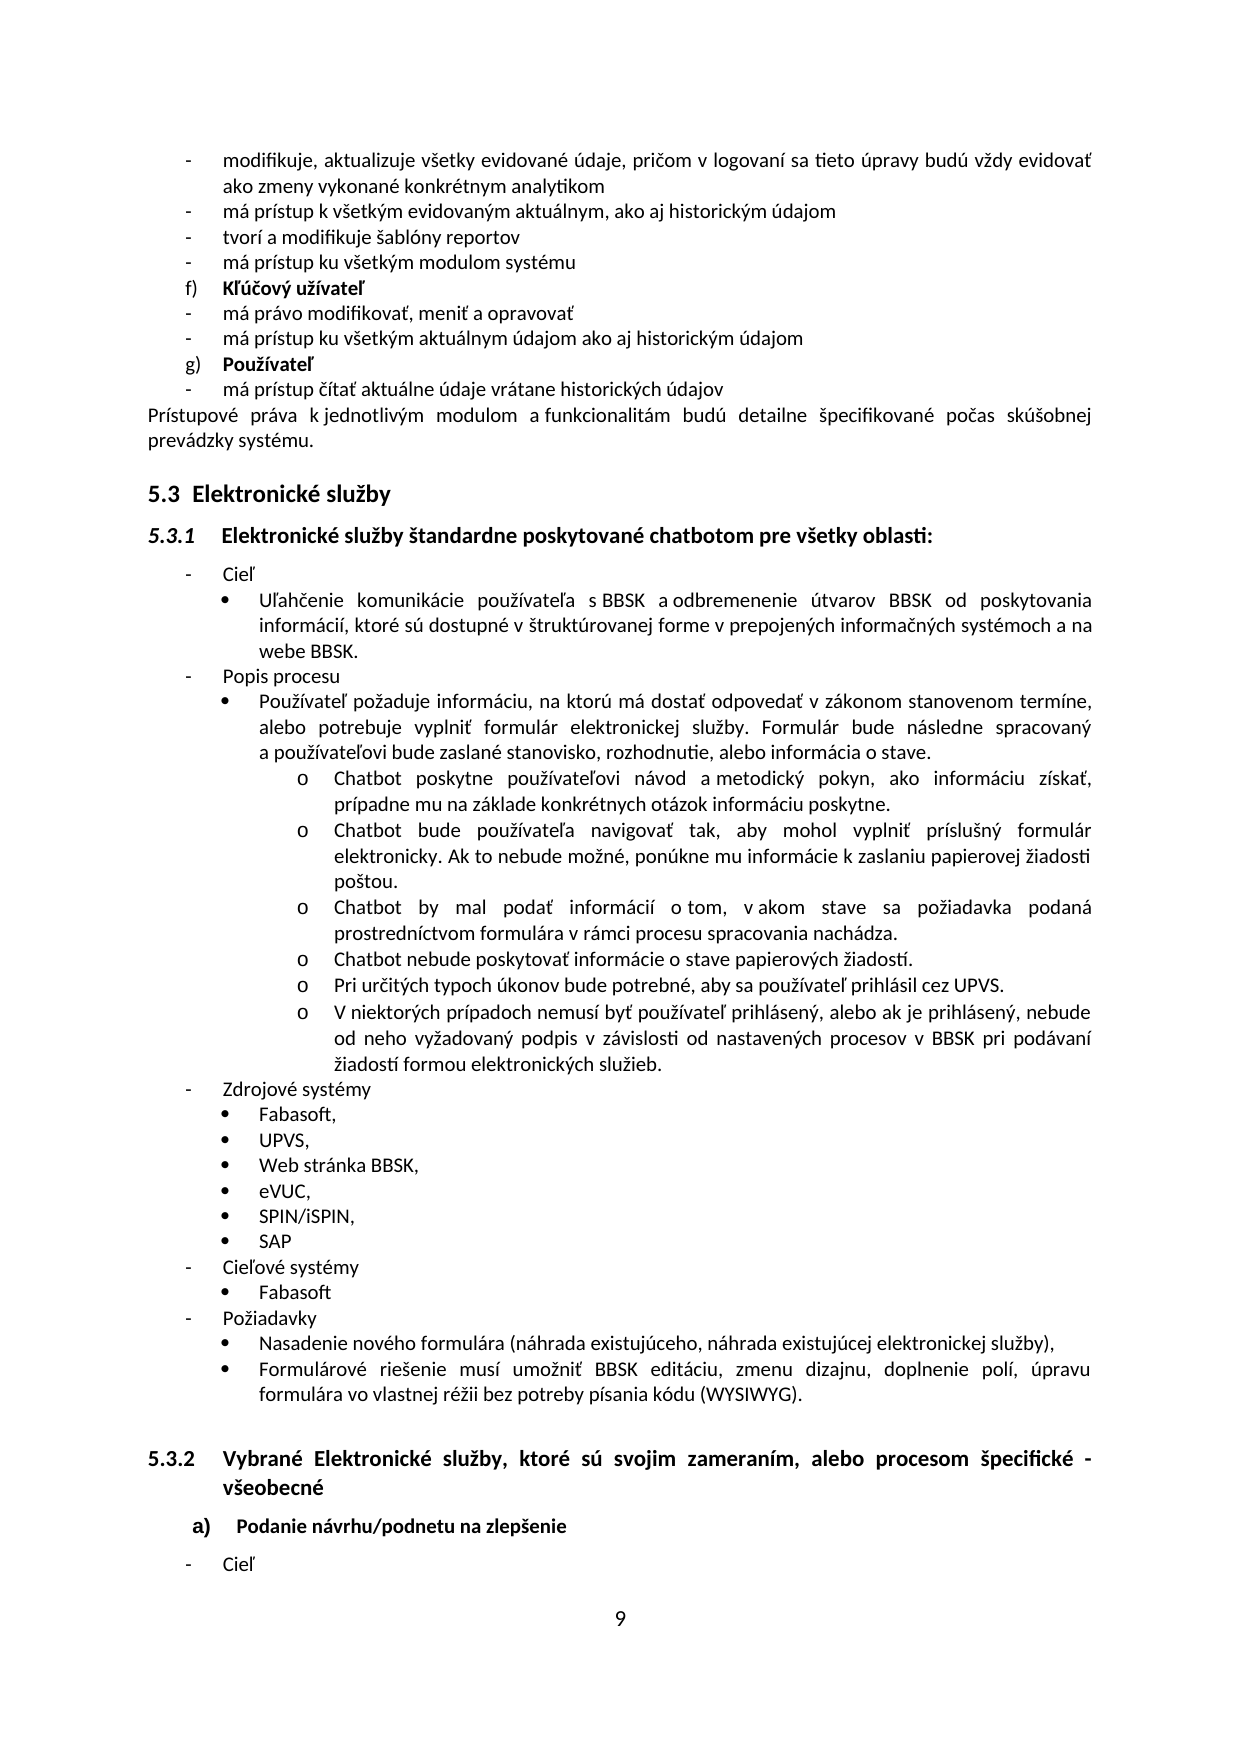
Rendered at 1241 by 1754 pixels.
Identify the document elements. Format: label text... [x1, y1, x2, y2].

list Podanie návrhu/podnetu na zlepšenie [192, 1513, 1092, 1538]
list má prístup k všetkým evidovaným aktuálnym, ako aj historickým údajom [185, 198, 1092, 224]
list Požiadavky [185, 1305, 1092, 1330]
list Vybrané Elektronické služby, ktoré sú svojim zameraním, alebo procesom špecifické - všeobecné [148, 1444, 1092, 1501]
list má prístup ku všetkým modulom systému [185, 249, 1092, 275]
list SAP [221, 1229, 1092, 1254]
list eVUC, [221, 1178, 1092, 1203]
list Uľahčenie komunikácie používateľa s BBSK a odbremenenie útvarov BBSK od poskytovania informácií, ktoré sú dostupné v štruktúrovanej forme v prepojených informačných systémoch a na webe BBSK. [221, 587, 1092, 663]
list UPVS, [221, 1127, 1092, 1152]
list Fabasoft, [221, 1102, 1092, 1127]
list Chatbot poskytne používateľovi návod a metodický pokyn, ako informáciu získať, prípadne mu na základe konkrétnych otázok informáciu poskytne. [296, 765, 1092, 817]
list Pri určitých typoch úkonov bude potrebné, aby sa používateľ prihlásil cez UPVS. [296, 972, 1092, 999]
list má prístup čítať aktuálne údaje vrátane historických údajov [185, 376, 1092, 402]
list modifikuje, aktualizuje všetky evidované údaje, pričom v logovaní sa tieto úpravy budú vždy evidovať ako zmeny vykonané konkrétnym analytikom [185, 148, 1092, 198]
list Nasadenie nového formulára (náhrada existujúceho, náhrada existujúcej elektronickej služby), [221, 1330, 1092, 1356]
list Používateľ požaduje informáciu, na ktorú má dostať odpovedať v zákonom stanovenom termíne, alebo potrebuje vyplniť formulár elektronickej služby. Formulár bude následne spracovaný a používateľovi bude zaslané stanovisko, rozhodnutie, alebo informácia o stave. [221, 689, 1092, 765]
list Chatbot bude používateľa navigovať tak, aby mohol vyplniť príslušný formulár elektronicky. Ak to nebude možné, ponúkne mu informácie k zaslaniu papierovej žiadosti poštou. [296, 817, 1092, 894]
list Zdrojové systémy [185, 1076, 1092, 1102]
list Elektronické služby [148, 478, 1092, 509]
list Používateľ [185, 351, 1092, 376]
list Fabasoft [221, 1279, 1092, 1305]
list Cieľ [185, 562, 1092, 587]
list Web stránka BBSK, [221, 1152, 1092, 1178]
text Prístupové práva k jednotlivým modulom a funkcionalitám budú detailne špecifikované počas skúšobnej prevádzky systému. [148, 402, 1092, 453]
list Elektronické služby štandardne poskytované chatbotom pre všetky oblasti: [148, 521, 1092, 549]
list V niektorých prípadoch nemusí byť používateľ prihlásený, alebo ak je prihlásený, nebude od neho vyžadovaný podpis v závislosti od nastavených procesov v BBSK pri podávaní žiadostí formou elektronických služieb. [296, 999, 1092, 1076]
list Chatbot by mal podať informácií o tom, v akom stave sa požiadavka podaná prostredníctvom formulára v rámci procesu spracovania nachádza. [296, 894, 1092, 946]
list tvorí a modifikuje šablóny reportov [185, 224, 1092, 249]
list SPIN/iSPIN, [221, 1203, 1092, 1229]
list Cieľ [185, 1551, 1092, 1576]
list Kľúčový užívateľ [185, 275, 1092, 300]
list Chatbot nebude poskytovať informácie o stave papierových žiadostí. [296, 946, 1092, 972]
list má právo modifikovať, meniť a opravovať [185, 300, 1092, 326]
list Formulárové riešenie musí umožniť BBSK editáciu, zmenu dizajnu, doplnenie polí, úpravu formulára vo vlastnej réžii bez potreby písania kódu (WYSIWYG). [221, 1356, 1092, 1407]
list Cieľové systémy [185, 1254, 1092, 1279]
list Popis procesu [185, 663, 1092, 689]
list má prístup ku všetkým aktuálnym údajom ako aj historickým údajom [185, 326, 1092, 351]
